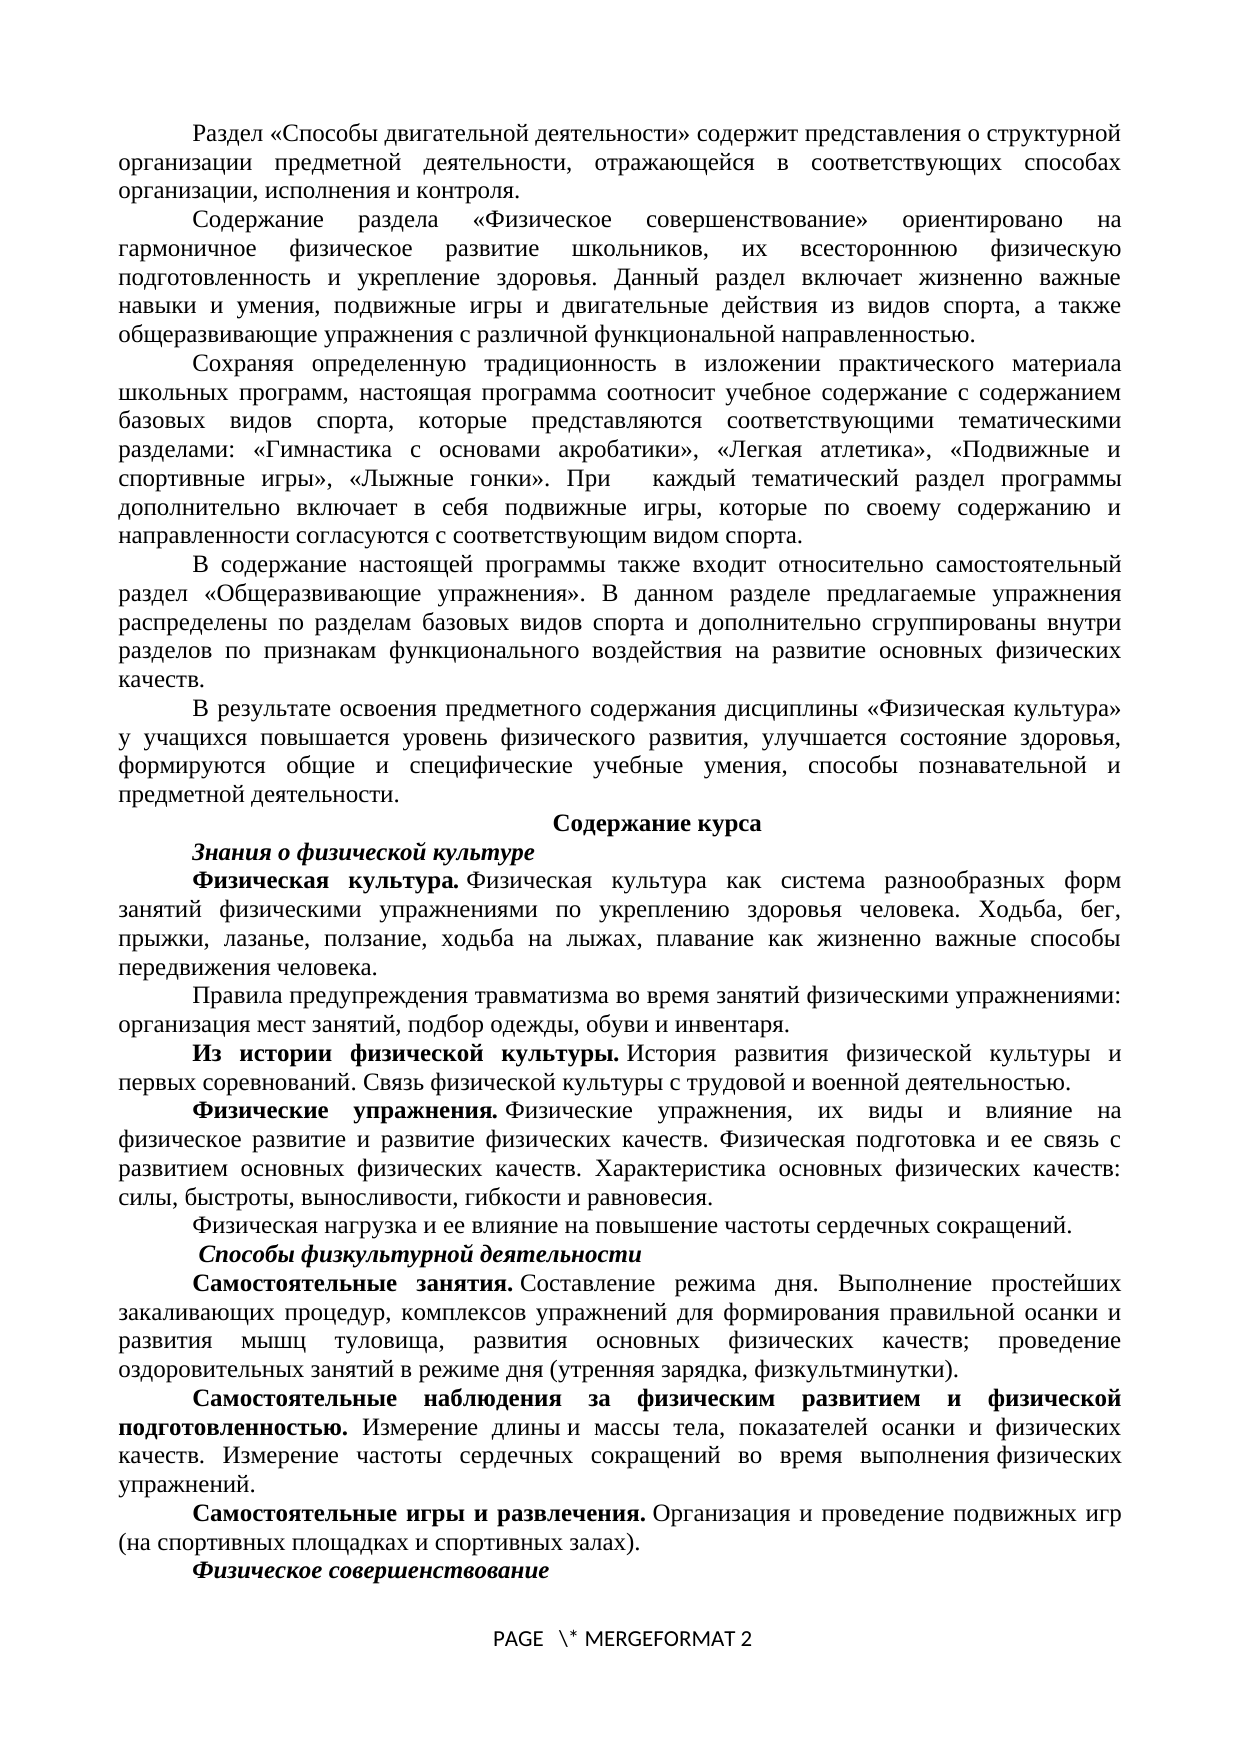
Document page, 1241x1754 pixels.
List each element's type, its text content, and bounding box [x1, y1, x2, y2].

text Самостоятельные наблюдения за физическим развитием и физической подготовленностью. Измерение длины и массы тела, показателей осанки и физических качеств. Измерение частоты сердечных сокращений во время выполнения физических упражнений. [118, 1383, 1122, 1498]
text Способы физкультурной деятельности [118, 1239, 1122, 1268]
text Из истории физической культуры. История развития физической культуры и первых соревнований. Связь физической культуры с трудовой и военной деятельностью. [118, 1038, 1122, 1096]
text Физические упражнения. Физические упражнения, их виды и влияние на физическое развитие и развитие физических качеств. Физическая подготовка и ее связь с развитием основных физических качеств. Характеристика основных физических качеств: силы, быстроты, выносливости, гибкости и равновесия. [118, 1096, 1122, 1211]
text Физическое совершенствование [118, 1556, 1122, 1584]
text В результате освоения предметного содержания дисциплины «Физическая культура» у учащихся повышается уровень физического развития, улучшается состояние здоровья, формируются общие и специфические учебные умения, способы познавательной и предметной деятельности. [118, 693, 1122, 808]
text В содержание настоящей программы также входит относительно самостоятельный раздел «Общеразвивающие упражнения». В данном разделе предлагаемые упражнения распределены по разделам базовых видов спорта и дополнительно сгруппированы внутри разделов по признакам функционального воздействия на развитие основных физических качеств. [118, 549, 1122, 693]
text Раздел «Способы двигательной деятельности» содержит представления о структурной организации предметной деятельности, отражающейся в соответствующих способах организации, исполнения и контроля. [118, 118, 1122, 204]
text Физическая нагрузка и ее влияние на повышение частоты сердечных сокращений. [118, 1211, 1122, 1239]
text Сохраняя определенную традиционность в изложении практического материала школьных программ, настоящая программа соотносит учебное содержание с содержанием базовых видов спорта, которые представляются соответствующими тематическими разделами: «Гимнастика с основами акробатики», «Легкая атлетика», «Подвижные и спортивные игры», «Лыжные гонки». При каждый тематический раздел программы дополнительно включает в себя подвижные игры, которые по своему содержанию и направленности согласуются с соответствующим видом спорта. [118, 348, 1122, 549]
text Самостоятельные занятия. Составление режима дня. Выполнение простейших закаливающих процедур, комплексов упражнений для формирования правильной осанки и развития мышц туловища, развития основных физических качеств; проведение оздоровительных занятий в режиме дня (утренняя зарядка, физкультминутки). [118, 1268, 1122, 1383]
text Знания о физической культуре [118, 837, 1122, 866]
text Физическая культура. Физическая культура как система разнообразных форм занятий физическими упражнениями по укреплению здоровья человека. Ходьба, бег, прыжки, лазанье, ползание, ходьба на лыжах, плавание как жизненно важные способы передвижения человека. [118, 866, 1122, 981]
text Правила предупреждения травматизма во время занятий физическими упражнениями: организация мест занятий, подбор одежды, обуви и инвентаря. [118, 981, 1122, 1038]
text Самостоятельные игры и развлечения. Организация и проведение подвижных игр (на спортивных площадках и спортивных залах). [118, 1498, 1122, 1556]
text Содержание раздела «Физическое совершенствование» ориентировано на гармоничное физическое развитие школьников, их всестороннюю физическую подготовленность и укрепление здоровья. Данный раздел включает жизненно важные навыки и умения, подвижные игры и двигательные действия из видов спорта, а также общеразвивающие упражнения с различной функциональной направленностью. [118, 204, 1122, 348]
text Содержание курса [118, 808, 1122, 837]
